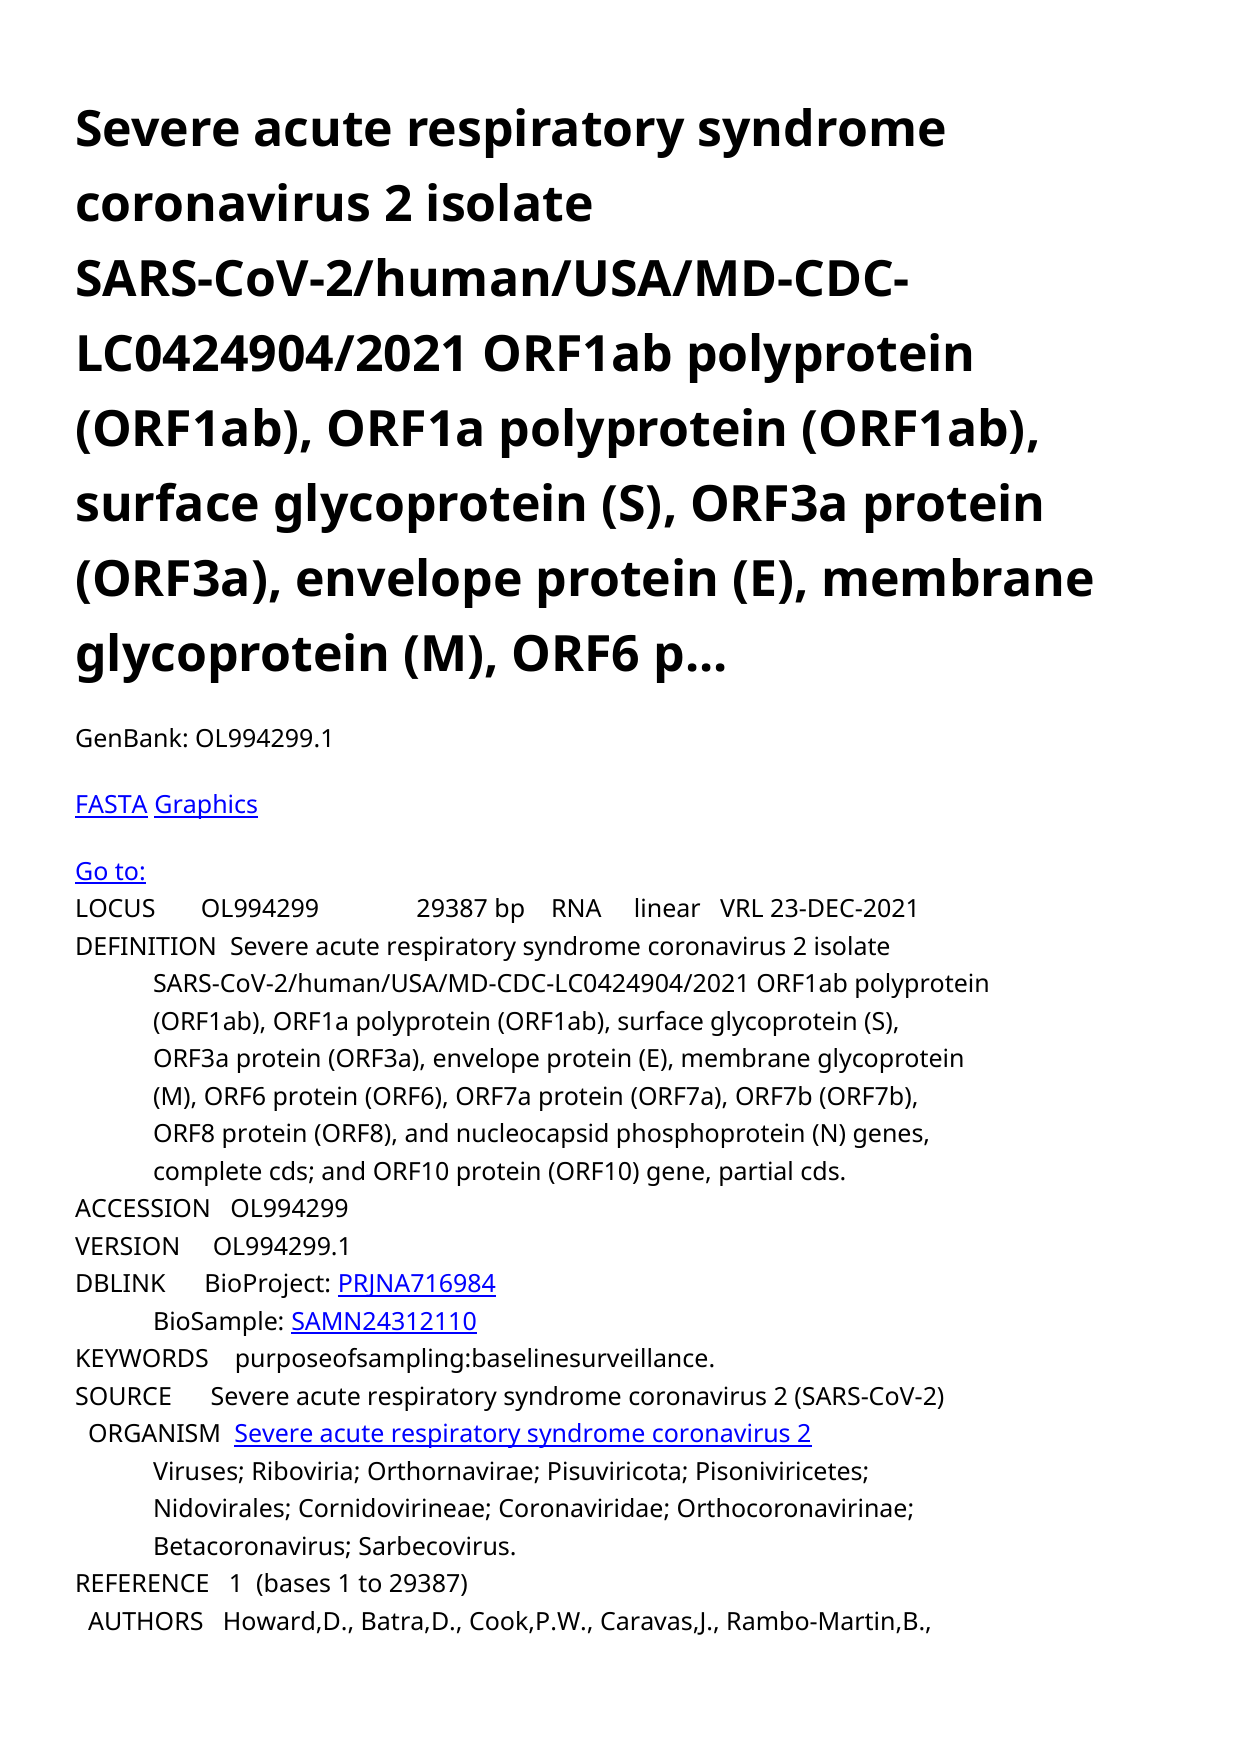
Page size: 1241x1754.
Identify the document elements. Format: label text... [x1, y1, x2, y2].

text Betacoronavirus; Sarbecovirus. [75, 1527, 1165, 1564]
text LOCUS OL994299 29387 bp RNA linear VRL 23-DEC-2021 [75, 889, 1165, 927]
text ORF8 protein (ORF8), and nucleocapsid phosphoprotein (N) genes, [75, 1114, 1165, 1152]
text ORF3a protein (ORF3a), envelope protein (E), membrane glycoprotein [75, 1039, 1165, 1077]
text FASTA Graphics [75, 785, 1165, 823]
text ACCESSION OL994299 [75, 1189, 1165, 1227]
text BioSample: SAMN24312110 [75, 1302, 1165, 1339]
text ORGANISM Severe acute respiratory syndrome coronavirus 2 [75, 1414, 1165, 1452]
text Go to: [75, 852, 1165, 889]
text SOURCE Severe acute respiratory syndrome coronavirus 2 (SARS-CoV-2) [75, 1377, 1165, 1414]
text (ORF1ab), ORF1a polyprotein (ORF1ab), surface glycoprotein (S), [75, 1002, 1165, 1039]
text AUTHORS Howard,D., Batra,D., Cook,P.W., Caravas,J., Rambo-Martin,B., [75, 1602, 1165, 1639]
text REFERENCE 1 (bases 1 to 29387) [75, 1564, 1165, 1602]
text Nidovirales; Cornidovirineae; Coronaviridae; Orthocoronavirinae; [75, 1489, 1165, 1527]
text SARS-CoV-2/human/USA/MD-CDC-LC0424904/2021 ORF1ab polyprotein [75, 964, 1165, 1002]
text DEFINITION Severe acute respiratory syndrome coronavirus 2 isolate [75, 927, 1165, 964]
text GenBank: OL994299.1 [75, 719, 1165, 756]
text (M), ORF6 protein (ORF6), ORF7a protein (ORF7a), ORF7b (ORF7b), [75, 1077, 1165, 1114]
text DBLINK BioProject: PRJNA716984 [75, 1264, 1165, 1302]
text complete cds; and ORF10 protein (ORF10) gene, partial cds. [75, 1152, 1165, 1189]
text VERSION OL994299.1 [75, 1227, 1165, 1264]
text Viruses; Riboviria; Orthornavirae; Pisuviricota; Pisoniviricetes; [75, 1452, 1165, 1489]
text KEYWORDS purposeofsampling:baselinesurveillance. [75, 1339, 1165, 1377]
text Severe acute respiratory syndrome coronavirus 2 isolate SARS-CoV-2/human/USA/MD-CDC-LC0424904/2021 ORF1ab polyprotein (ORF1ab), ORF1a polyprotein (ORF1ab), surface glycoprotein (S), ORF3a protein (ORF3a), envelope protein (E), membrane glycoprotein (M), ORF6 p... [75, 89, 1165, 689]
